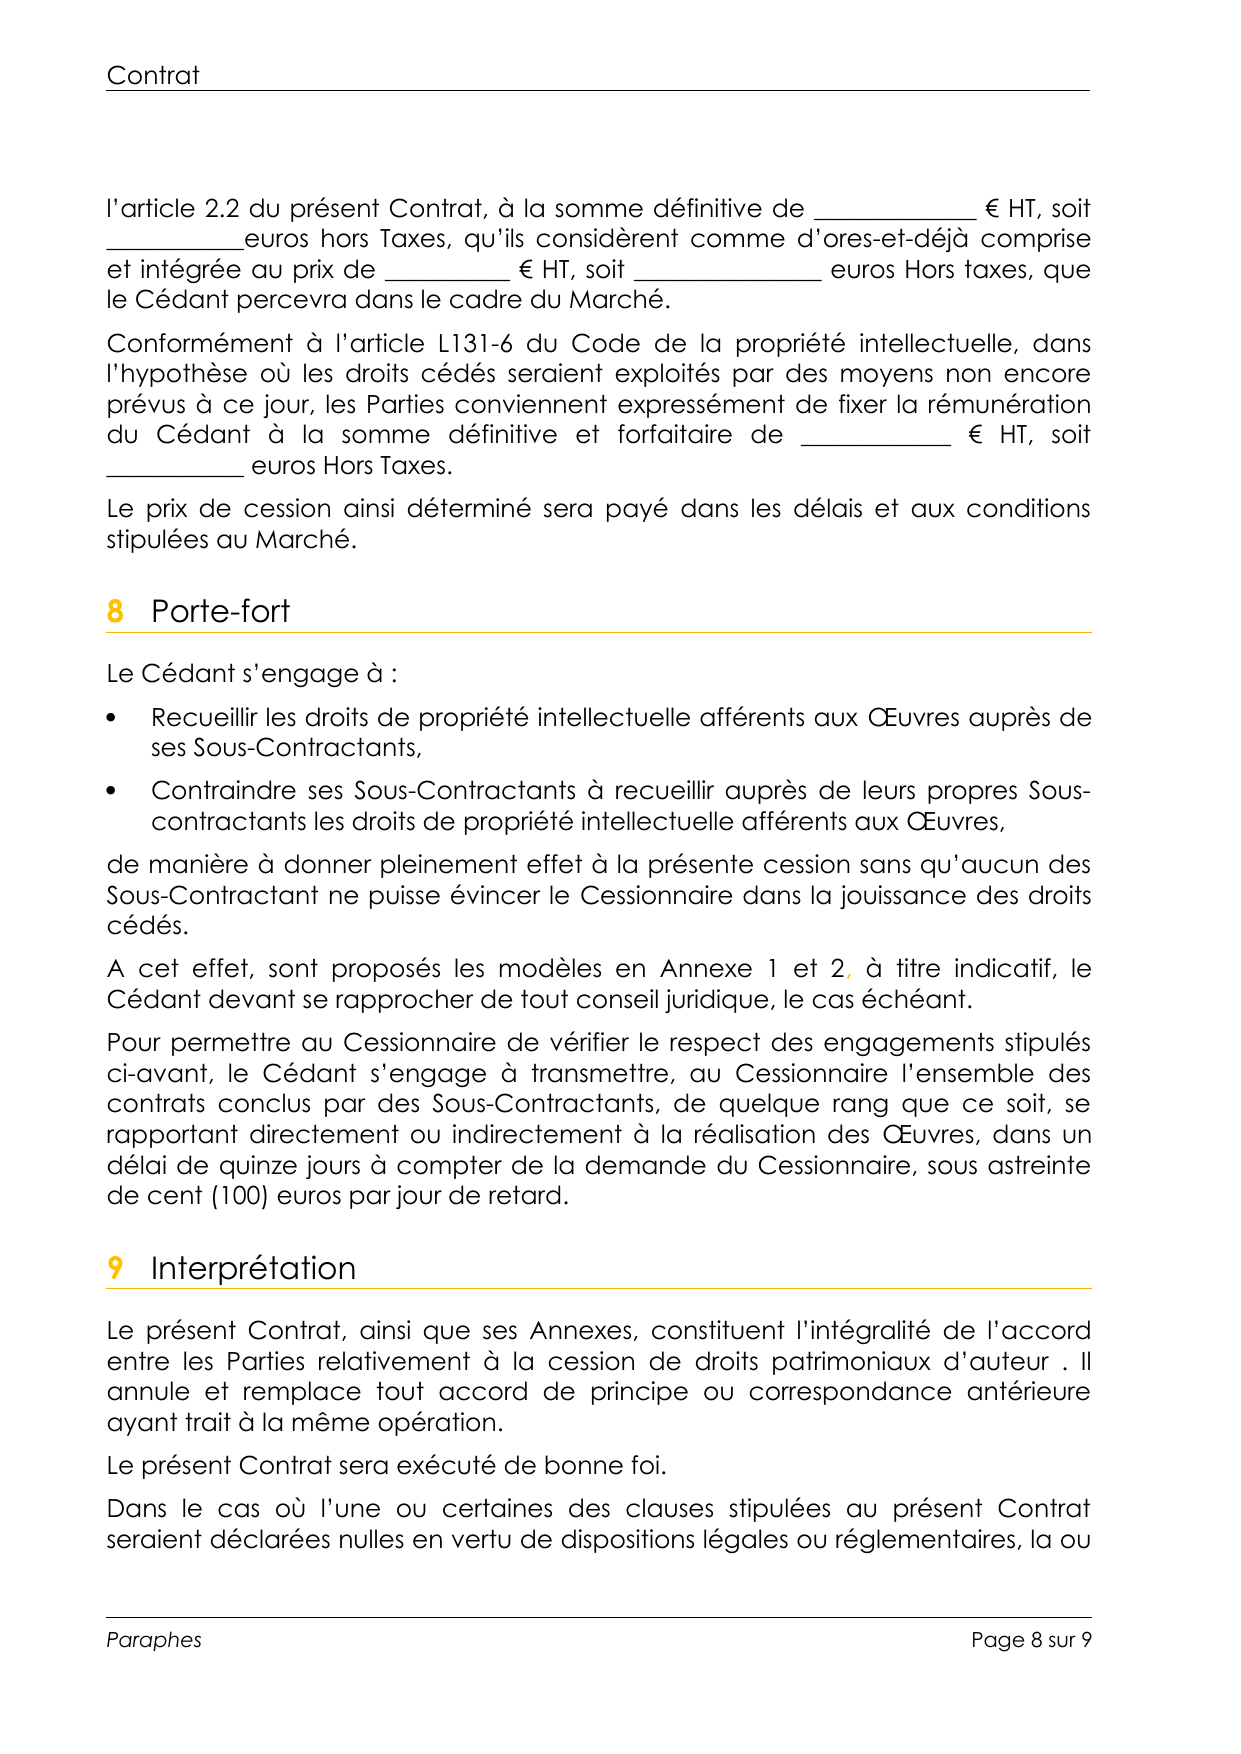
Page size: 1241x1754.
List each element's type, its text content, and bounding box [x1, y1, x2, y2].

text Le présent Contrat, ainsi que ses Annexes, constituent l’intégralité de l’accord entre les Parties relativement à la cession de droits patrimoniaux d’auteur . Il annule et remplace tout accord de principe ou correspondance antérieure ayant trait à la même opération. [106, 1314, 1092, 1437]
text Le présent Contrat sera exécuté de bonne foi. [106, 1449, 1092, 1480]
text Pour permettre au Cessionnaire de vérifier le respect des engagements stipulés ci-avant, le Cédant s’engage à transmettre, au Cessionnaire l’ensemble des contrats conclus par des Sous-Contractants, de quelque rang que ce soit, se rapportant directement ou indirectement à la réalisation des , dans un délai de quinze jours à compter de la demande du Cessionnaire, sous astreinte de cent (100) euros par jour de retard. [106, 1027, 1092, 1210]
list Contraindre ses Sous-Contractants à recueillir auprès de leurs propres Sous-contractants les droits de propriété intellectuelle afférents aux , [106, 775, 1092, 836]
subtitle Porte-fort [106, 591, 1092, 632]
text Le prix de cession ainsi déterminé sera payé dans les délais et aux conditions stipulées au Marché. [106, 493, 1092, 554]
text Conformément à l’article L131-6 du Code de la propriété intellectuelle, dans l’hypothèse où les droits cédés seraient exploités par des moyens non encore prévus à ce jour, les Parties conviennent expressément de fixer la rémunération du Cédant à la somme définitive et forfaitaire de ____________ € HT, soit ___________ euros Hors Taxes. [106, 327, 1092, 480]
text Le Cédant s’engage à : [106, 658, 1092, 688]
text A cet effet, sont proposés les modèles en Annexe 1 et 2, à titre indicatif, le Cédant devant se rapprocher de tout conseil juridique, le cas échéant. [106, 953, 1092, 1014]
text de manière à donner pleinement effet à la présente cession sans qu’aucun des ne puisse évincer le Cessionnaire dans la jouissance des droits cédés. [106, 848, 1092, 940]
subtitle Interprétation [106, 1248, 1092, 1288]
list Recueillir les droits de propriété intellectuelle afférents aux auprès de ses s, [106, 701, 1092, 762]
